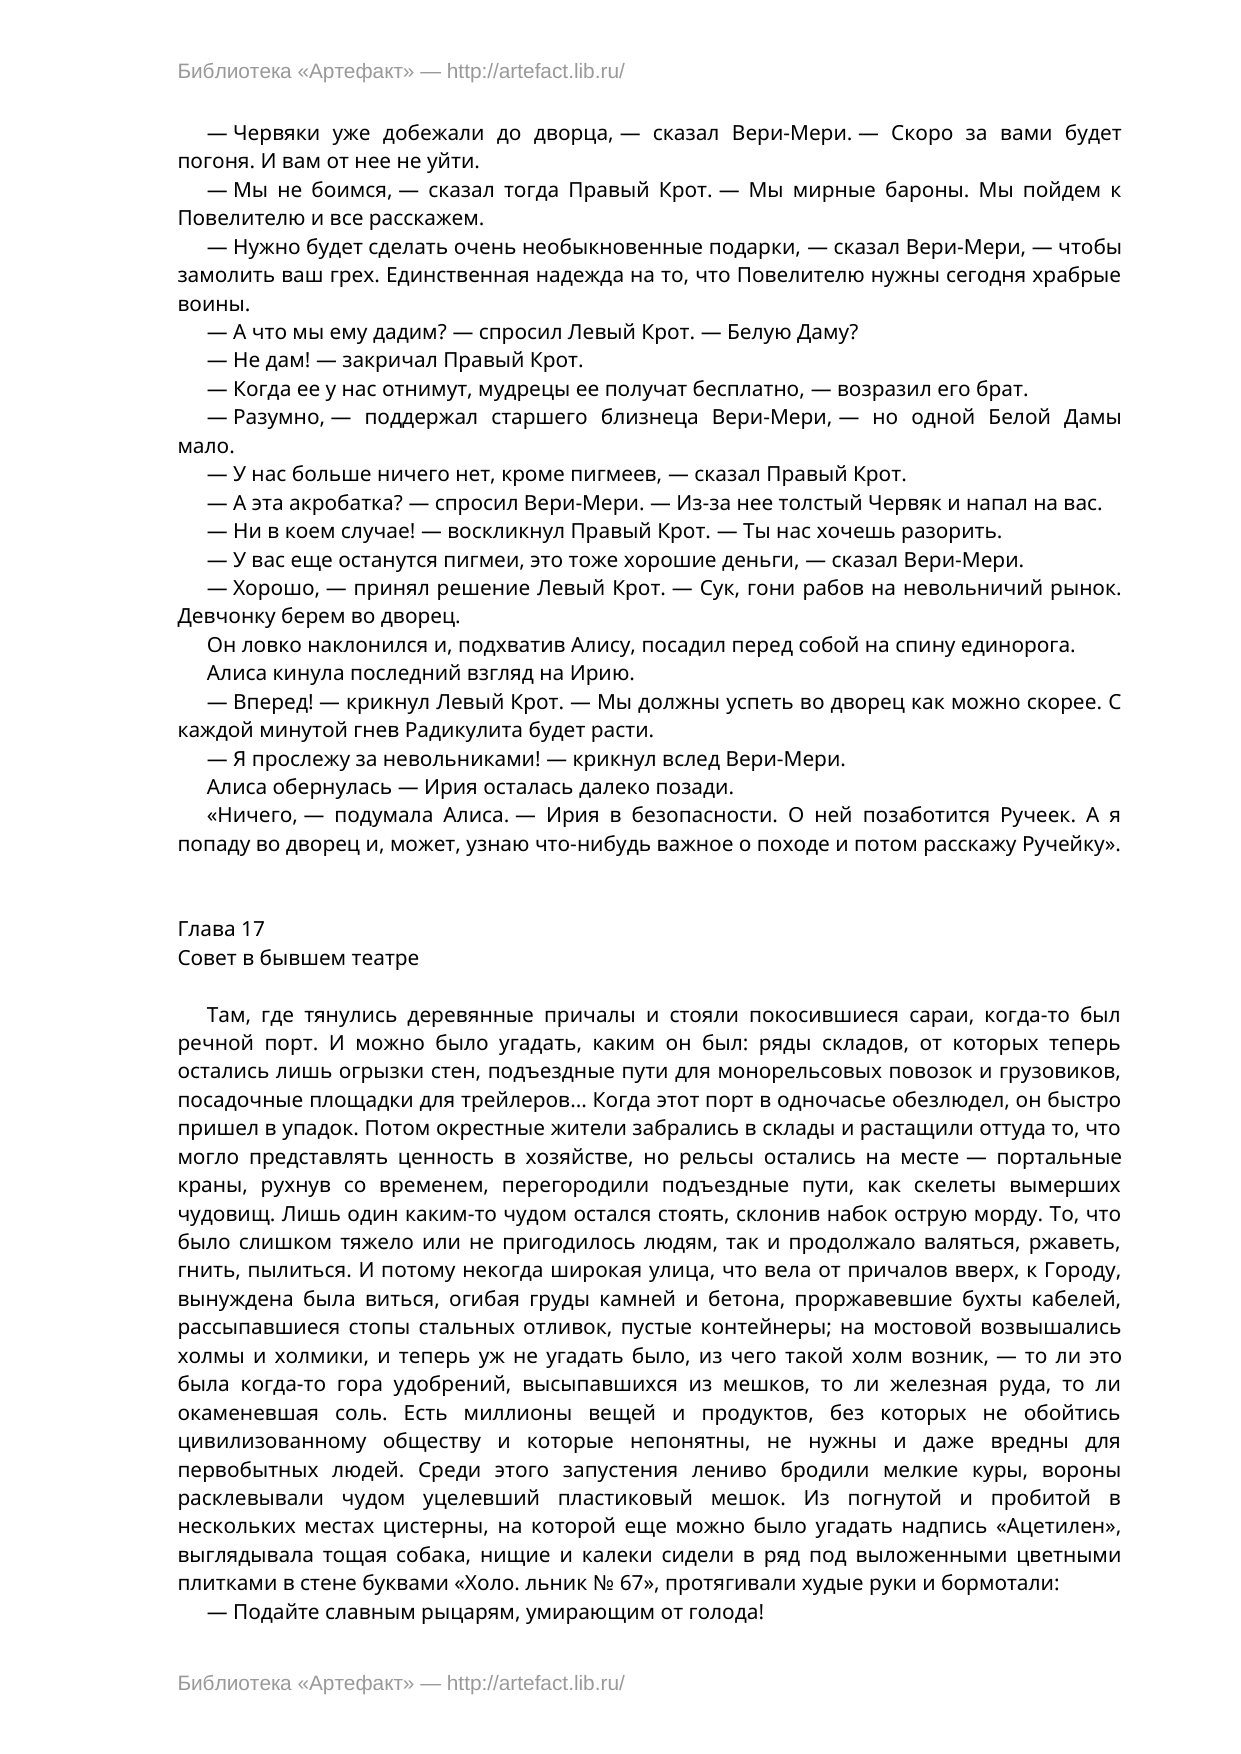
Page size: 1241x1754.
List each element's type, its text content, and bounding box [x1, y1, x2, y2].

text — А что мы ему дадим? — спросил Левый Крот. — Белую Даму? [177, 317, 1122, 346]
text — Разумно, — поддержал старшего близнеца Вери-Мери, — но одной Белой Дамы мало. [177, 402, 1122, 459]
text Алиса обернулась — Ирия осталась далеко позади. [177, 772, 1122, 801]
text — Подайте славным рыцарям, умирающим от голода! [177, 1597, 1122, 1625]
text — Мы не боимся, — сказал тогда Правый Крот. — Мы мирные бароны. Мы пойдем к Повелителю и все расскажем. [177, 175, 1122, 232]
text — А эта акробатка? — спросил Вери-Мери. — Из-за нее толстый Червяк и напал на вас. [177, 488, 1122, 516]
text — Ни в коем случае! — воскликнул Правый Крот. — Ты нас хочешь разорить. [177, 516, 1122, 545]
subtitle Глава 17 [177, 914, 1122, 943]
text — Хорошо, — принял решение Левый Крот. — Сук, гони рабов на невольничий рынок. Девчонку берем во дворец. [177, 573, 1122, 630]
text — Вперед! — крикнул Левый Крот. — Мы должны успеть во дворец как можно скорее. С каждой минутой гнев Радикулита будет расти. [177, 687, 1122, 744]
text Алиса кинула последний взгляд на Ирию. [177, 658, 1122, 687]
subtitle Совет в бывшем театре [177, 943, 1122, 971]
text — У нас больше ничего нет, кроме пигмеев, — сказал Правый Крот. [177, 459, 1122, 488]
text — У вас еще останутся пигмеи, это тоже хорошие деньги, — сказал Вери-Мери. [177, 545, 1122, 573]
text — Червяки уже добежали до дворца, — сказал Вери-Мери. — Скоро за вами будет погоня. И вам от нее не уйти. [177, 118, 1122, 175]
text — Я прослежу за невольниками! — крикнул вслед Вери-Мери. [177, 744, 1122, 772]
text — Не дам! — закричал Правый Крот. [177, 346, 1122, 374]
text Там, где тянулись деревянные причалы и стояли покосившиеся сараи, когда-то был речной порт. И можно было угадать, каким он был: ряды складов, от которых теперь остались лишь огрызки стен, подъездные пути для монорельсовых повозок и грузовиков, посадочные площадки для трейлеров... Когда этот порт в одночасье обезлюдел, он быстро пришел в упадок. Потом окрестные жители забрались в склады и растащили оттуда то, что могло представлять ценность в хозяйстве, но рельсы остались на месте — портальные краны, рухнув со временем, перегородили подъездные пути, как скелеты вымерших чудовищ. Лишь один каким-то чудом остался стоять, склонив набок острую морду. То, что было слишком тяжело или не пригодилось людям, так и продолжало валяться, ржаветь, гнить, пылиться. И потому некогда широкая улица, что вела от причалов вверх, к Городу, вынуждена была виться, огибая груды камней и бетона, проржавевшие бухты кабелей, рассыпавшиеся стопы стальных отливок, пустые контейнеры; на мостовой возвышались холмы и холмики, и теперь уж не угадать было, из чего такой холм возник, — то ли это была когда-то гора удобрений, высыпавшихся из мешков, то ли железная руда, то ли окаменевшая соль. Есть миллионы вещей и продуктов, без которых не обойтись цивилизованному обществу и которые непонятны, не нужны и даже вредны для первобытных людей. Среди этого запустения лениво бродили мелкие куры, вороны расклевывали чудом уцелевший пластиковый мешок. Из погнутой и пробитой в нескольких местах цистерны, на которой еще можно было угадать надпись «Ацетилен», выглядывала тощая собака, нищие и калеки сидели в ряд под выложенными цветными плитками в стене буквами «Холо. льник № 67», протягивали худые руки и бормотали: [177, 1000, 1122, 1597]
text — Когда ее у нас отнимут, мудрецы ее получат бесплатно, — возразил его брат. [177, 374, 1122, 402]
text — Нужно будет сделать очень необыкновенные подарки, — сказал Вери-Мери, — чтобы замолить ваш грех. Единственная надежда на то, что Повелителю нужны сегодня храбрые воины. [177, 232, 1122, 317]
text Он ловко наклонился и, подхватив Алису, посадил перед собой на спину единорога. [177, 630, 1122, 658]
text «Ничего, — подумала Алиса. — Ирия в безопасности. О ней позаботится Ручеек. А я попаду во дворец и, может, узнаю что-нибудь важное о походе и потом расскажу Ручейку». [177, 801, 1122, 857]
